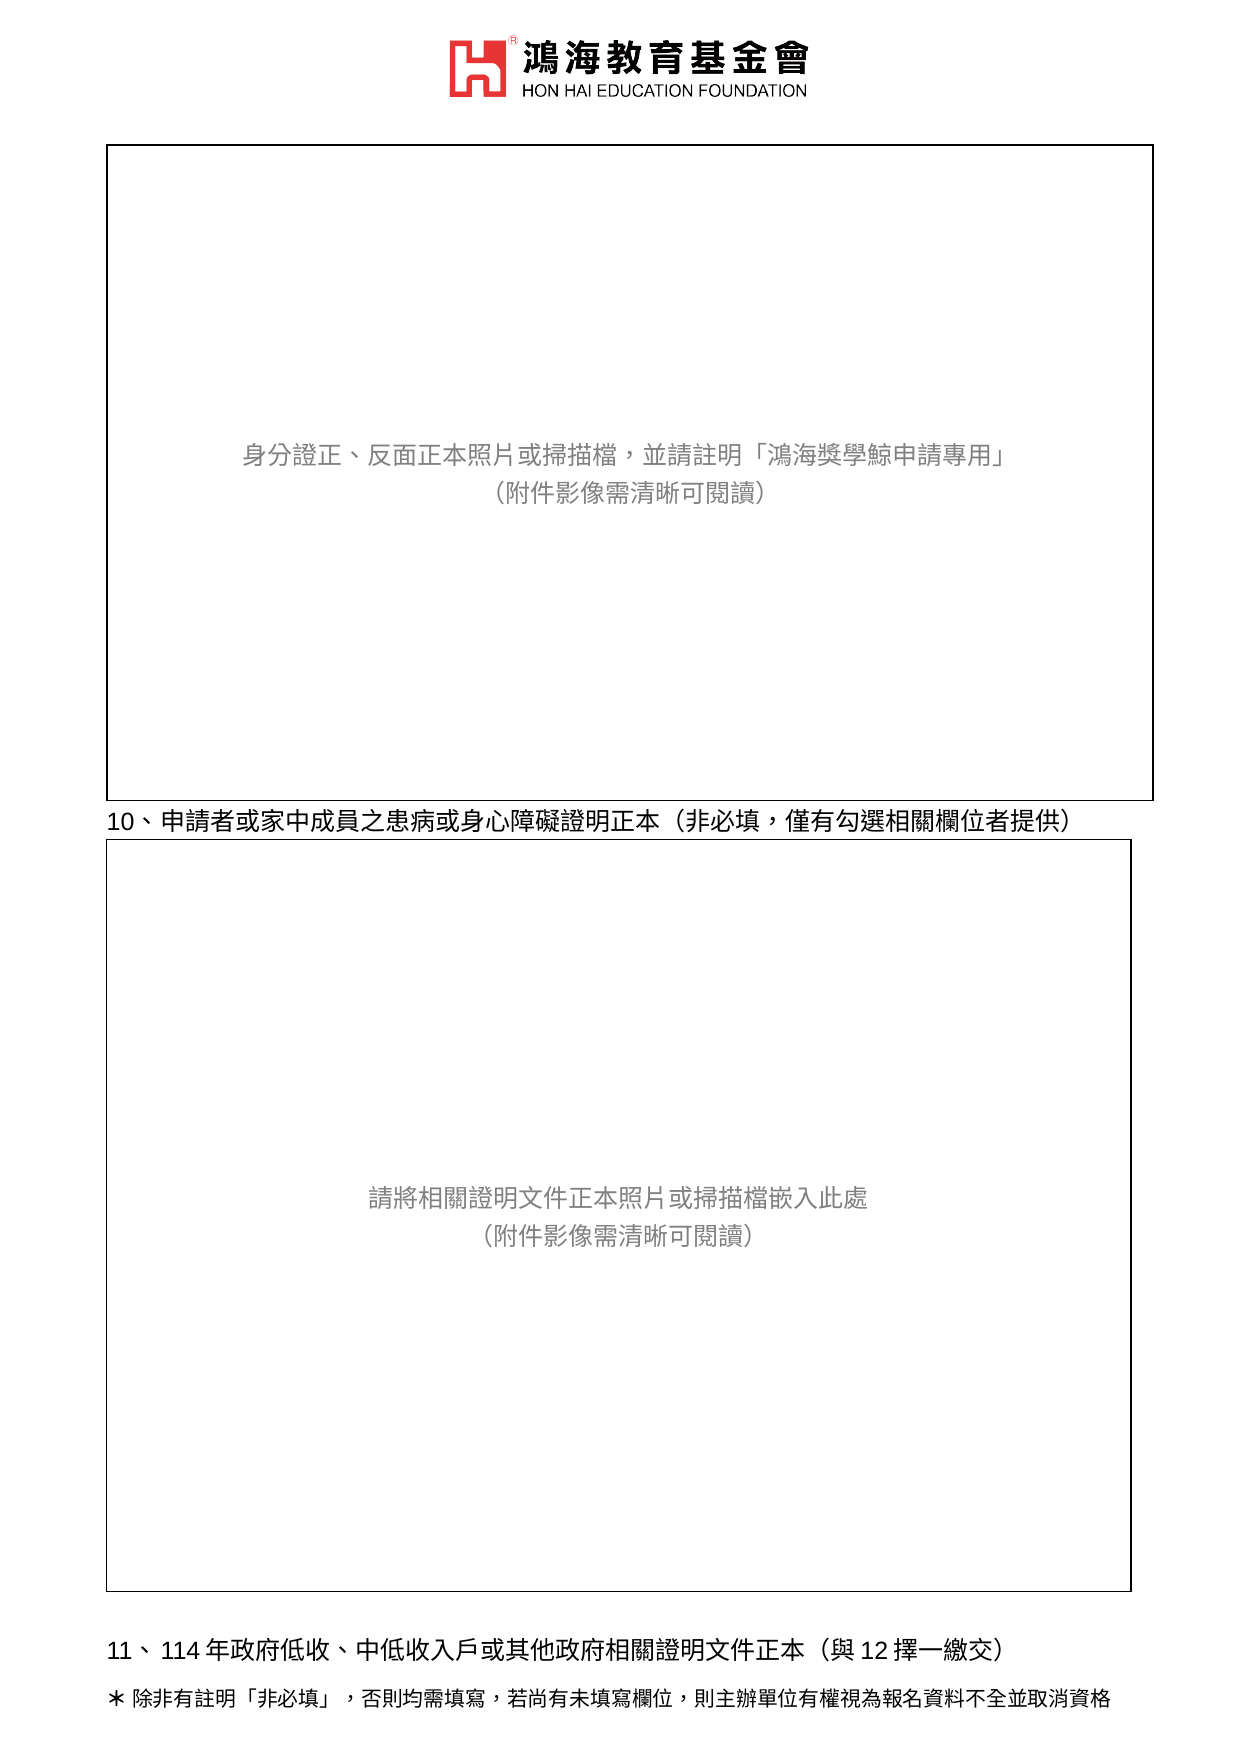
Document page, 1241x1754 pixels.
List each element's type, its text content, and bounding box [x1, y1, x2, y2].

picture [449, 35, 809, 97]
table_header 請將相關證明文件正本照片或掃描檔嵌入此處 （附件影像需清晰可閱讀） [107, 840, 1130, 1591]
table_header 身分證正、反面正本照片或掃描檔，並請註明「鴻海獎學鯨申請專用」 （附件影像需清晰可閱讀） [108, 146, 1152, 799]
list 申請者或家中成員之患病或身心障礙證明正本（非必填，僅有勾選相關欄位者提供） [106, 801, 1152, 838]
list 114年政府低收、中低收入戶或其他政府相關證明文件正本（與12擇一繳交） [106, 1629, 1152, 1667]
